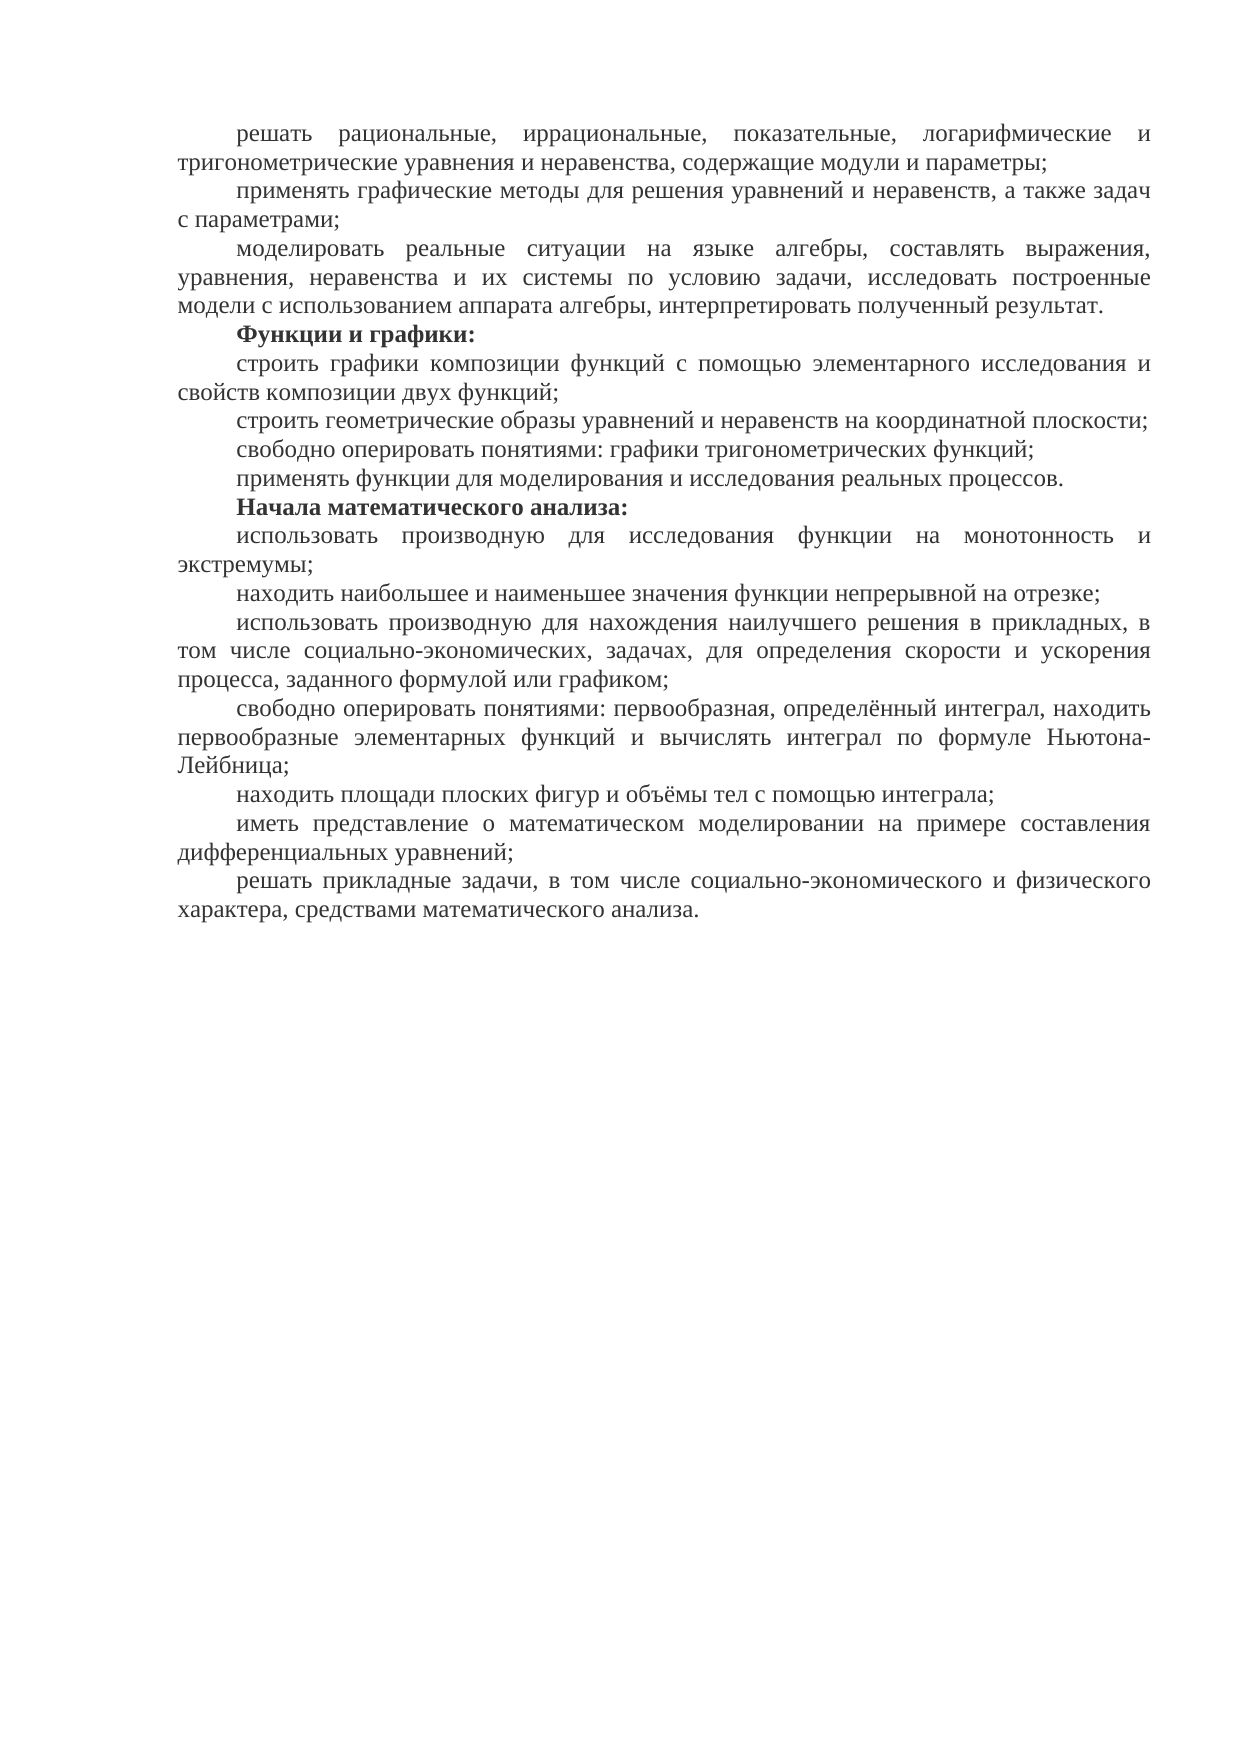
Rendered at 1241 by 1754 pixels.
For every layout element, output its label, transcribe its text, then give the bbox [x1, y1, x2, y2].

text моделировать реальные ситуации на языке алгебры, составлять выражения, уравнения, неравенства и их системы по условию задачи, исследовать построенные модели с использованием аппарата алгебры, интерпретировать полученный результат. [177, 233, 1152, 319]
text строить графики композиции функций с помощью элементарного исследования и свойств композиции двух функций; [177, 348, 1152, 406]
text иметь представление о математическом моделировании на примере составления дифференциальных уравнений; [177, 808, 1152, 866]
text находить наибольшее и наименьшее значения функции непрерывной на отрезке; [177, 578, 1152, 607]
text свободно оперировать понятиями: графики тригонометрических функций; [177, 434, 1152, 463]
text решать рациональные, иррациональные, показательные, логарифмические и тригонометрические уравнения и неравенства, содержащие модули и параметры; [177, 118, 1152, 176]
text использовать производную для исследования функции на монотонность и экстремумы; [177, 521, 1152, 578]
text находить площади плоских фигур и объёмы тел с помощью интеграла; [177, 779, 1152, 808]
text Функции и графики: [177, 319, 1152, 348]
text строить геометрические образы уравнений и неравенств на координатной плоскости; [177, 406, 1152, 434]
text свободно оперировать понятиями: первообразная, определённый интеграл, находить первообразные элементарных функций и вычислять интеграл по формуле Ньютона-Лейбница; [177, 693, 1152, 779]
text применять функции для моделирования и исследования реальных процессов. [177, 463, 1152, 492]
text применять графические методы для решения уравнений и неравенств, а также задач с параметрами; [177, 176, 1152, 233]
text решать прикладные задачи, в том числе социально-экономического и физического характера, средствами математического анализа. [177, 866, 1152, 923]
text Начала математического анализа: [177, 492, 1152, 521]
text использовать производную для нахождения наилучшего решения в прикладных, в том числе социально-экономических, задачах, для определения скорости и ускорения процесса, заданного формулой или графиком; [177, 607, 1152, 693]
